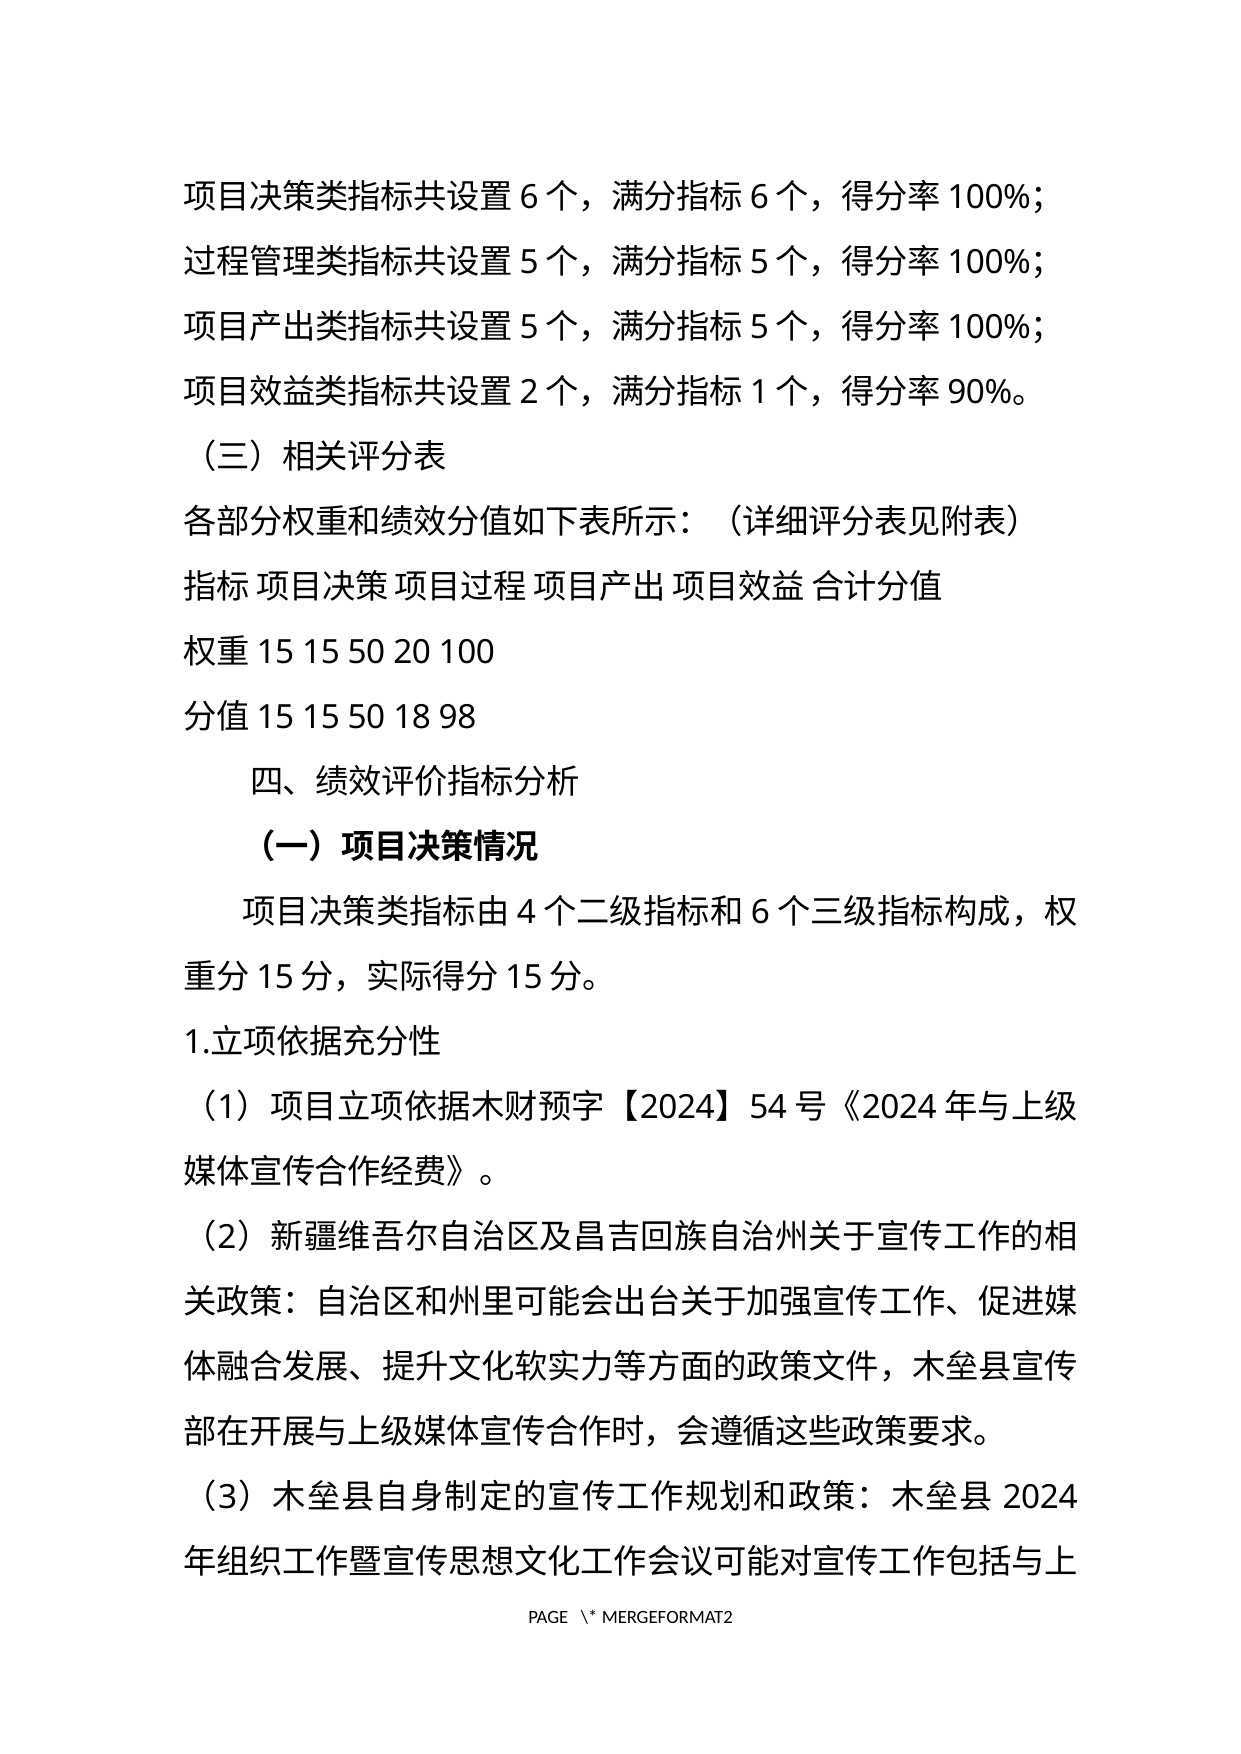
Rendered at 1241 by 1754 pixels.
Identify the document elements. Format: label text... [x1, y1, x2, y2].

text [183, 877, 1078, 1592]
text 四、绩效评价指标分析 [183, 747, 1078, 812]
text （一）项目决策情况 [183, 812, 1078, 877]
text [183, 162, 1078, 747]
